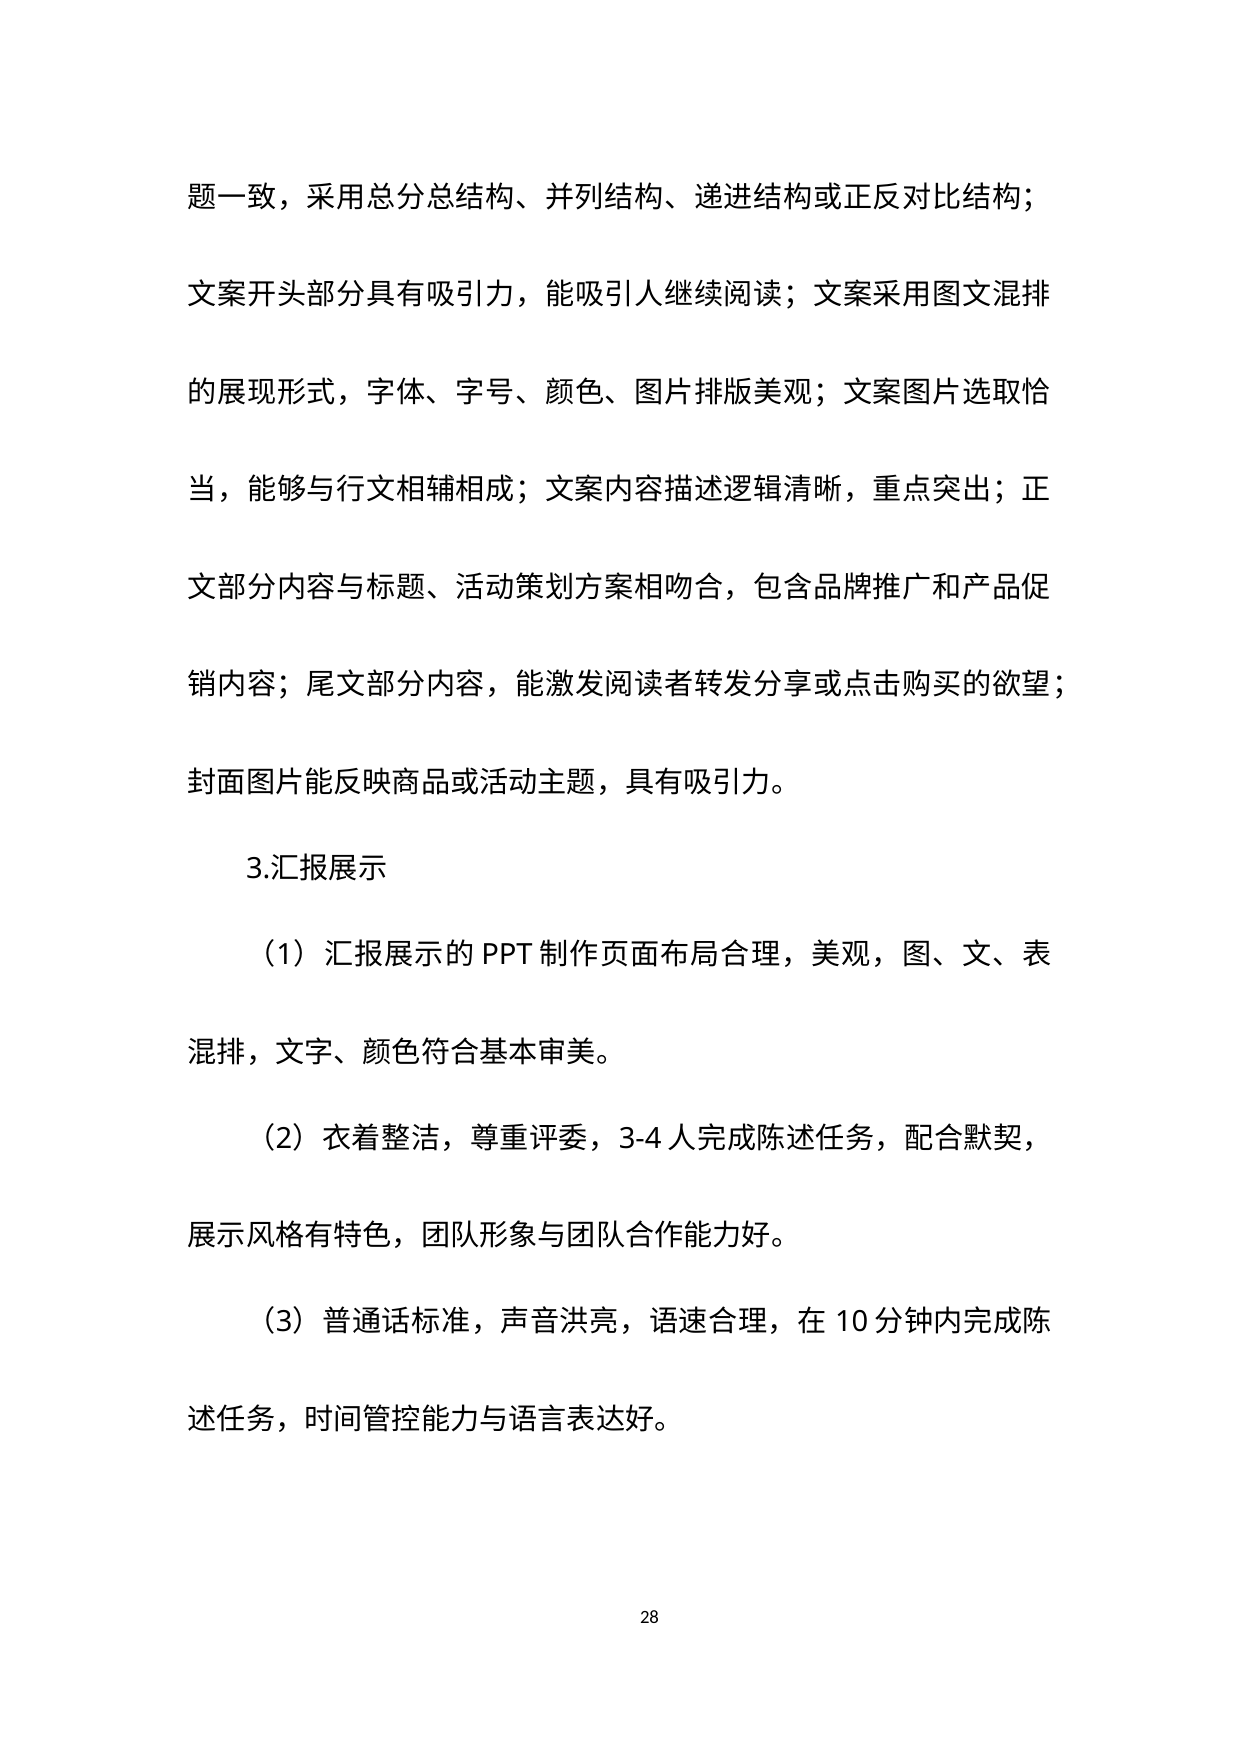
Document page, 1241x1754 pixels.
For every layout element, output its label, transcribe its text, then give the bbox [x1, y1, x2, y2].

text （2）衣着整洁，尊重评委，3-4人完成陈述任务，配合默契，展示风格有特色，团队形象与团队合作能力好。 [187, 1103, 1053, 1265]
text （1）汇报展示的PPT制作页面布局合理，美观，图、文、表混排，文字、颜色符合基本审美。 [187, 919, 1053, 1082]
text （3）普通话标准，声音洪亮，语速合理，在10分钟内完成陈述任务，时间管控能力与语言表达好。 [187, 1287, 1053, 1449]
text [187, 162, 1053, 812]
text 3.汇报展示 [187, 833, 1053, 898]
